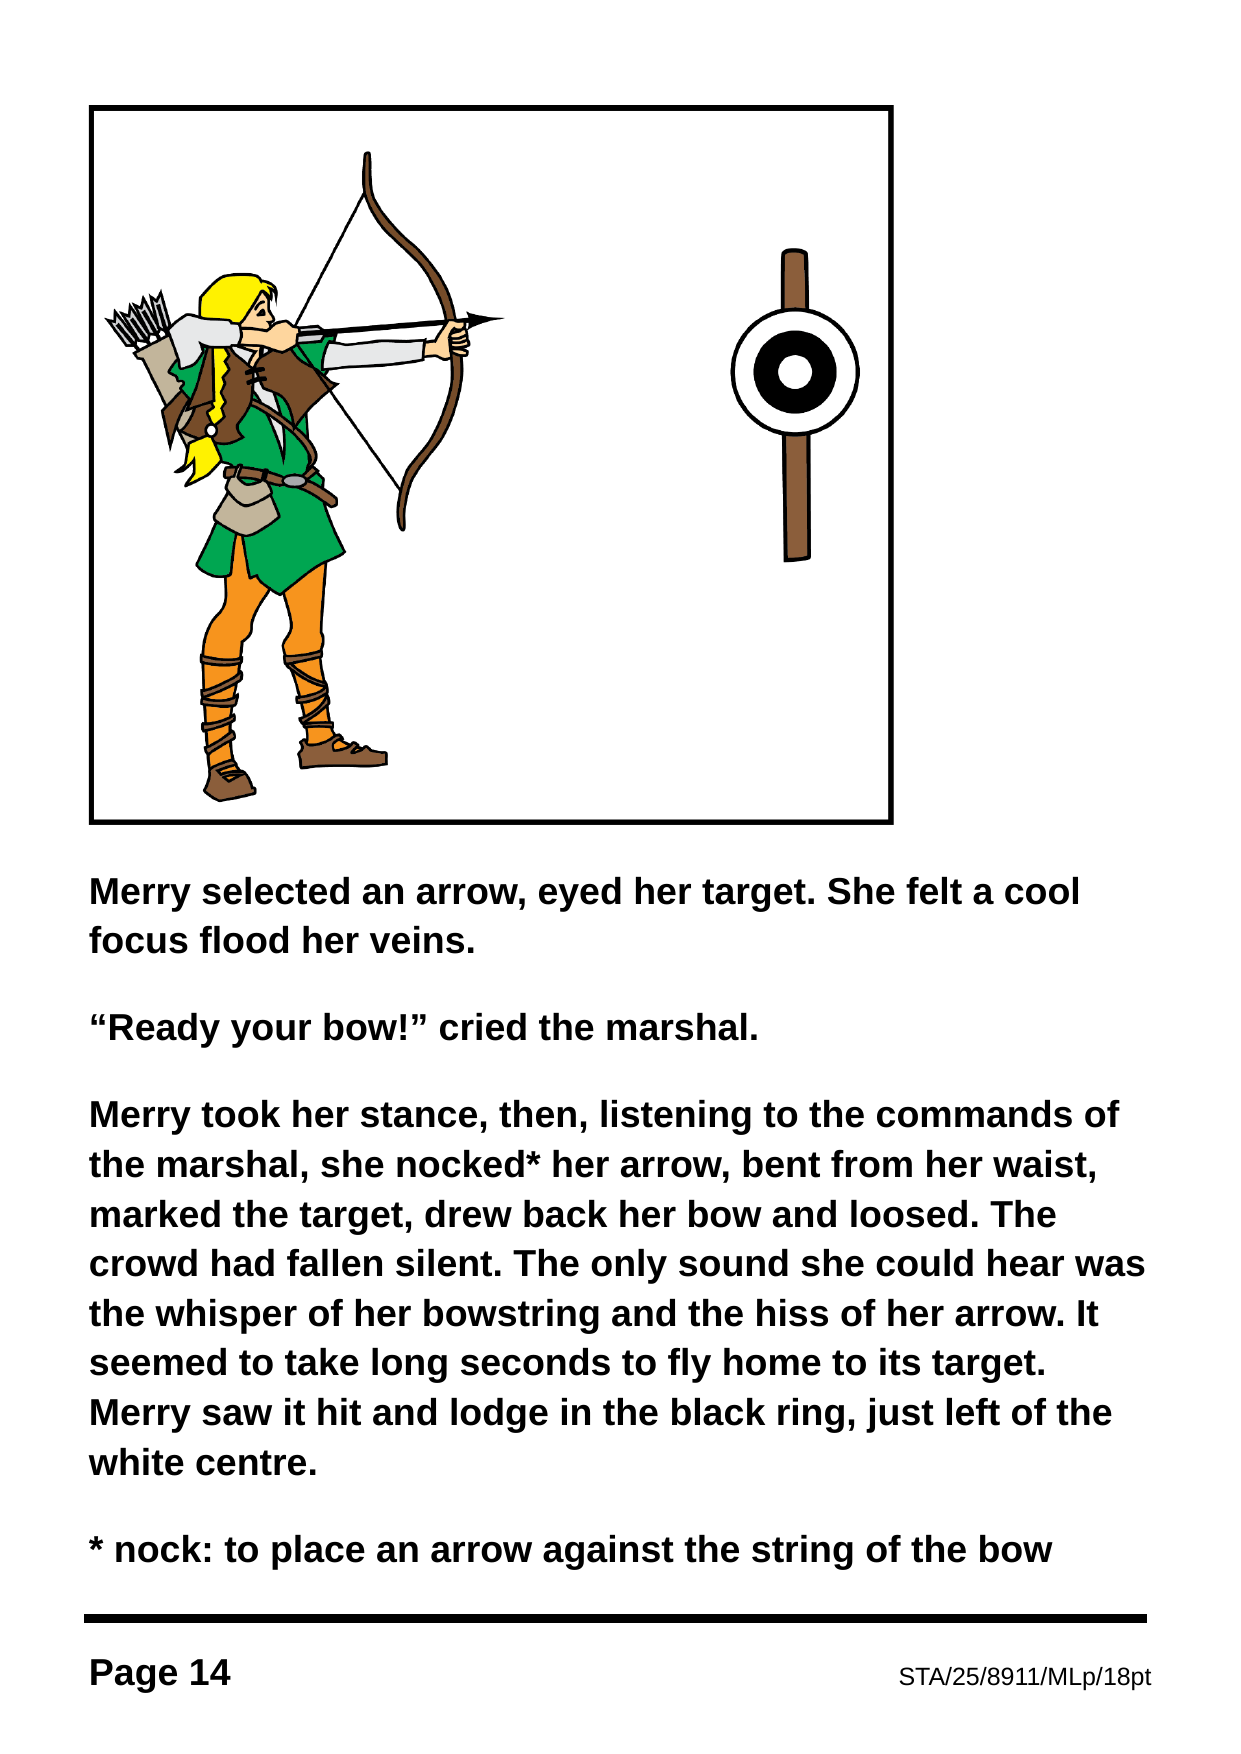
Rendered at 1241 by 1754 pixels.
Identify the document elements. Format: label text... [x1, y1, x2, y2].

text * nock: to place an arrow against the string of the bow [89, 1527, 1152, 1570]
text Merry selected an arrow, eyed her target. She felt a cool focus flood her veins. [89, 869, 1152, 962]
picture [88, 105, 894, 825]
text “Ready your bow!” cried the marshal. [89, 1006, 1152, 1049]
text Merry took her stance, then, listening to the commands of the marshal, she nocked* her arrow, bent from her waist, marked the target, drew back her bow and loosed. The crowd had fallen silent. The only sound she could hear was the whisper of her bowstring and the hiss of her arrow. It seemed to take long seconds to fly home to its target. Merry saw it hit and lodge in the black ring, just left of the white centre. [89, 1093, 1152, 1483]
